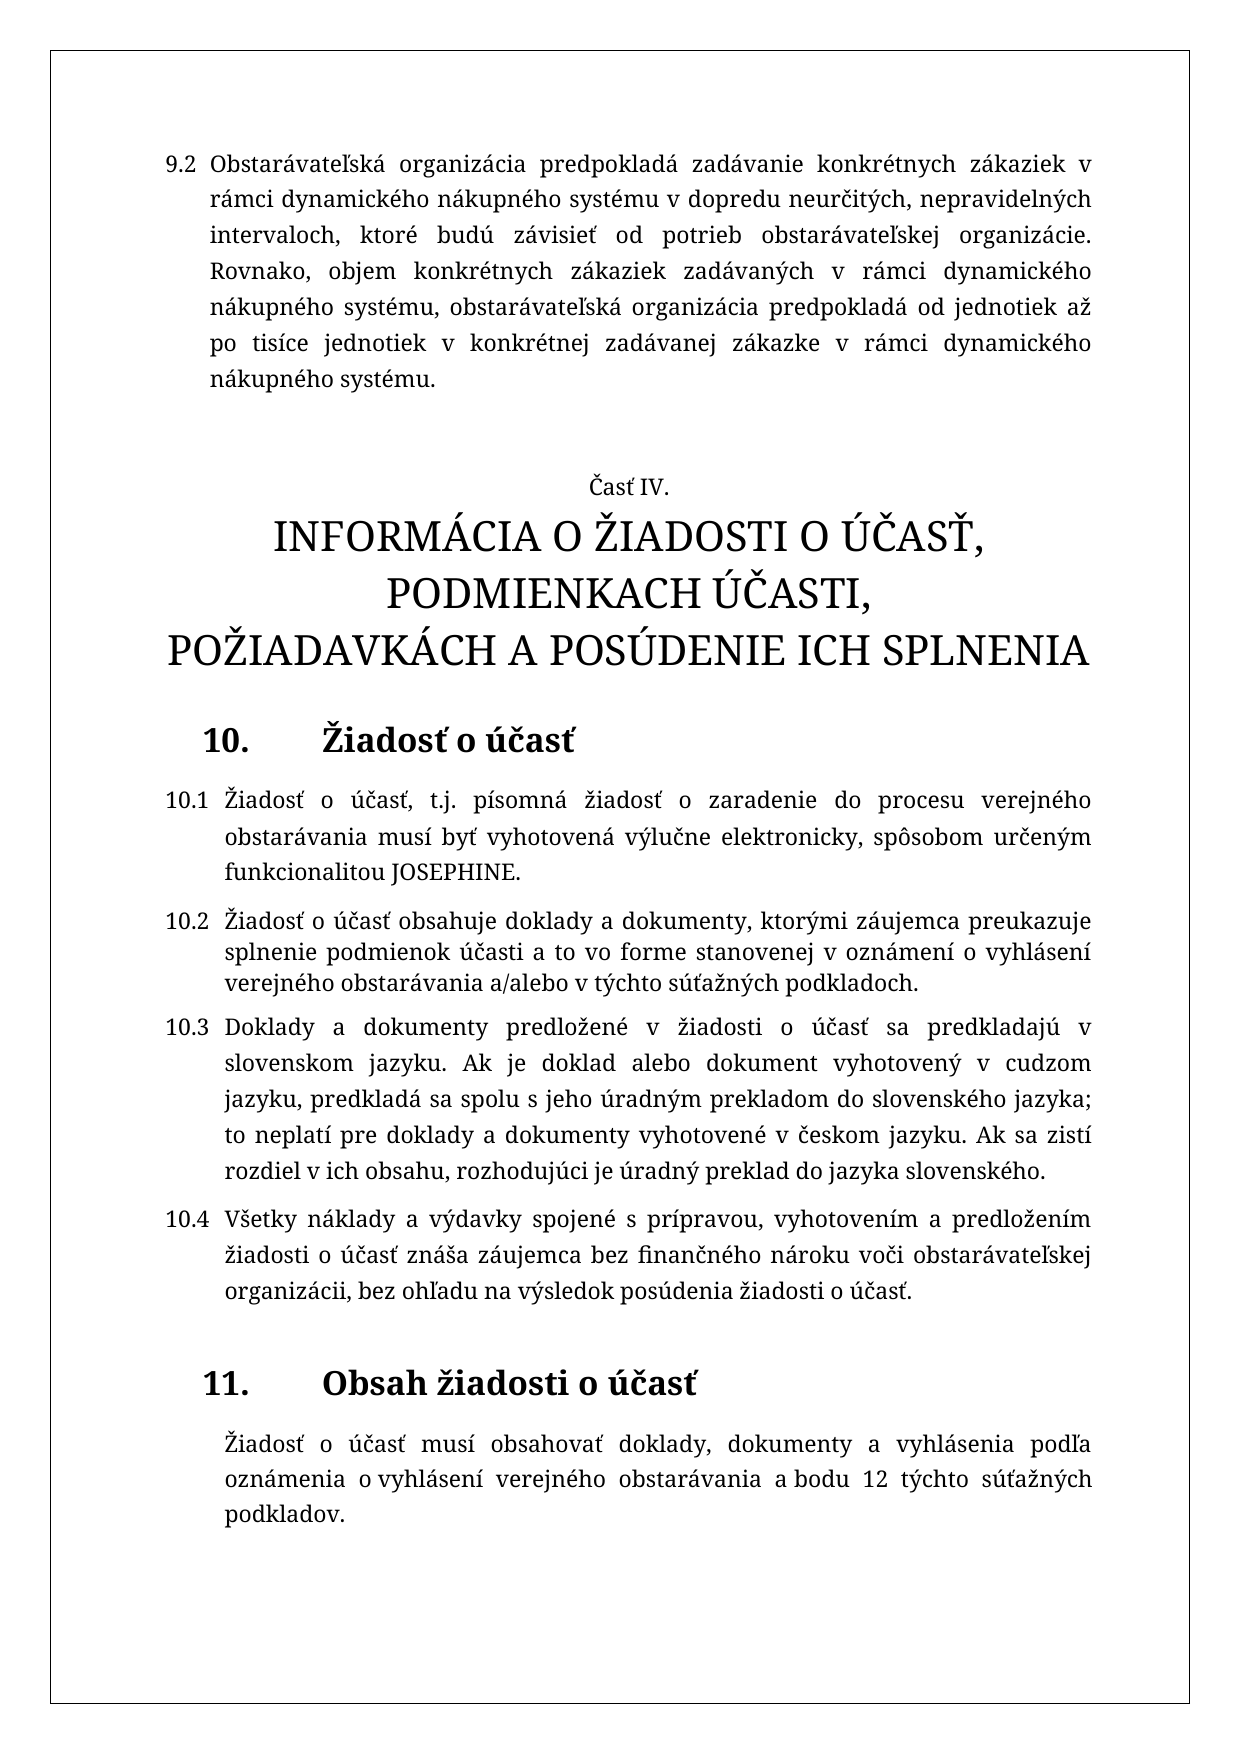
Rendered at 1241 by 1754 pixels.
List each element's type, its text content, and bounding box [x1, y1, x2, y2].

subtitle INFORMÁCIA O ŽIADOSTI O ÚČASŤ, PODMIENKACH ÚČASTI, [165, 507, 1093, 620]
list Obstarávateľská organizácia predpokladá zadávanie konkrétnych zákaziek v rámci dynamického nákupného systému v dopredu neurčitých, nepravidelných intervaloch, ktoré budú závisieť od potrieb obstarávateľskej organizácie. Rovnako, objem konkrétnych zákaziek zadávaných v rámci dynamického nákupného systému, obstarávateľská organizácia predpokladá od jednotiek až po tisíce jednotiek v konkrétnej zadávanej zákazke v rámci dynamického nákupného systému. [165, 147, 1093, 394]
text Časť IV. [165, 471, 1093, 502]
subtitle POŽIADAVKÁCH A POSÚDENIE ICH SPLNENIA [165, 620, 1093, 677]
subtitle Obsah žiadosti o účasť [203, 1359, 1093, 1405]
text 10.3 Doklady a dokumenty predložené v žiadosti o účasť sa predkladajú v slovenskom jazyku. Ak je doklad alebo dokument vyhotovený v cudzom jazyku, predkladá sa spolu s jeho úradným prekladom do slovenského jazyka; to neplatí pre doklady a dokumenty vyhotovené v českom jazyku. Ak sa zistí rozdiel v ich obsahu, rozhodujúci je úradný preklad do jazyka slovenského. [165, 1011, 1093, 1186]
text 10.2 Žiadosť o účasť obsahuje doklady a dokumenty, ktorými záujemca preukazuje splnenie podmienok účasti a to vo forme stanovenej v oznámení o vyhlásení verejného obstarávania a/alebo v týchto súťažných podkladoch. [165, 905, 1093, 998]
text 10.1 Žiadosť o účasť, t.j. písomná žiadosť o zaradenie do procesu verejného obstarávania musí byť vyhotovená výlučne elektronicky, spôsobom určeným funkcionalitou JOSEPHINE. [165, 784, 1093, 888]
text 10.4 Všetky náklady a výdavky spojené s prípravou, vyhotovením a predložením žiadosti o účasť znáša záujemca bez finančného nároku voči obstarávateľskej organizácii, bez ohľadu na výsledok posúdenia žiadosti o účasť. [165, 1203, 1093, 1306]
subtitle Žiadosť o účasť [203, 716, 1093, 762]
list Žiadosť o účasť musí obsahovať doklady, dokumenty a vyhlásenia podľa oznámenia o vyhlásení verejného obstarávania a bodu 12 týchto súťažných podkladov. [224, 1428, 1093, 1529]
